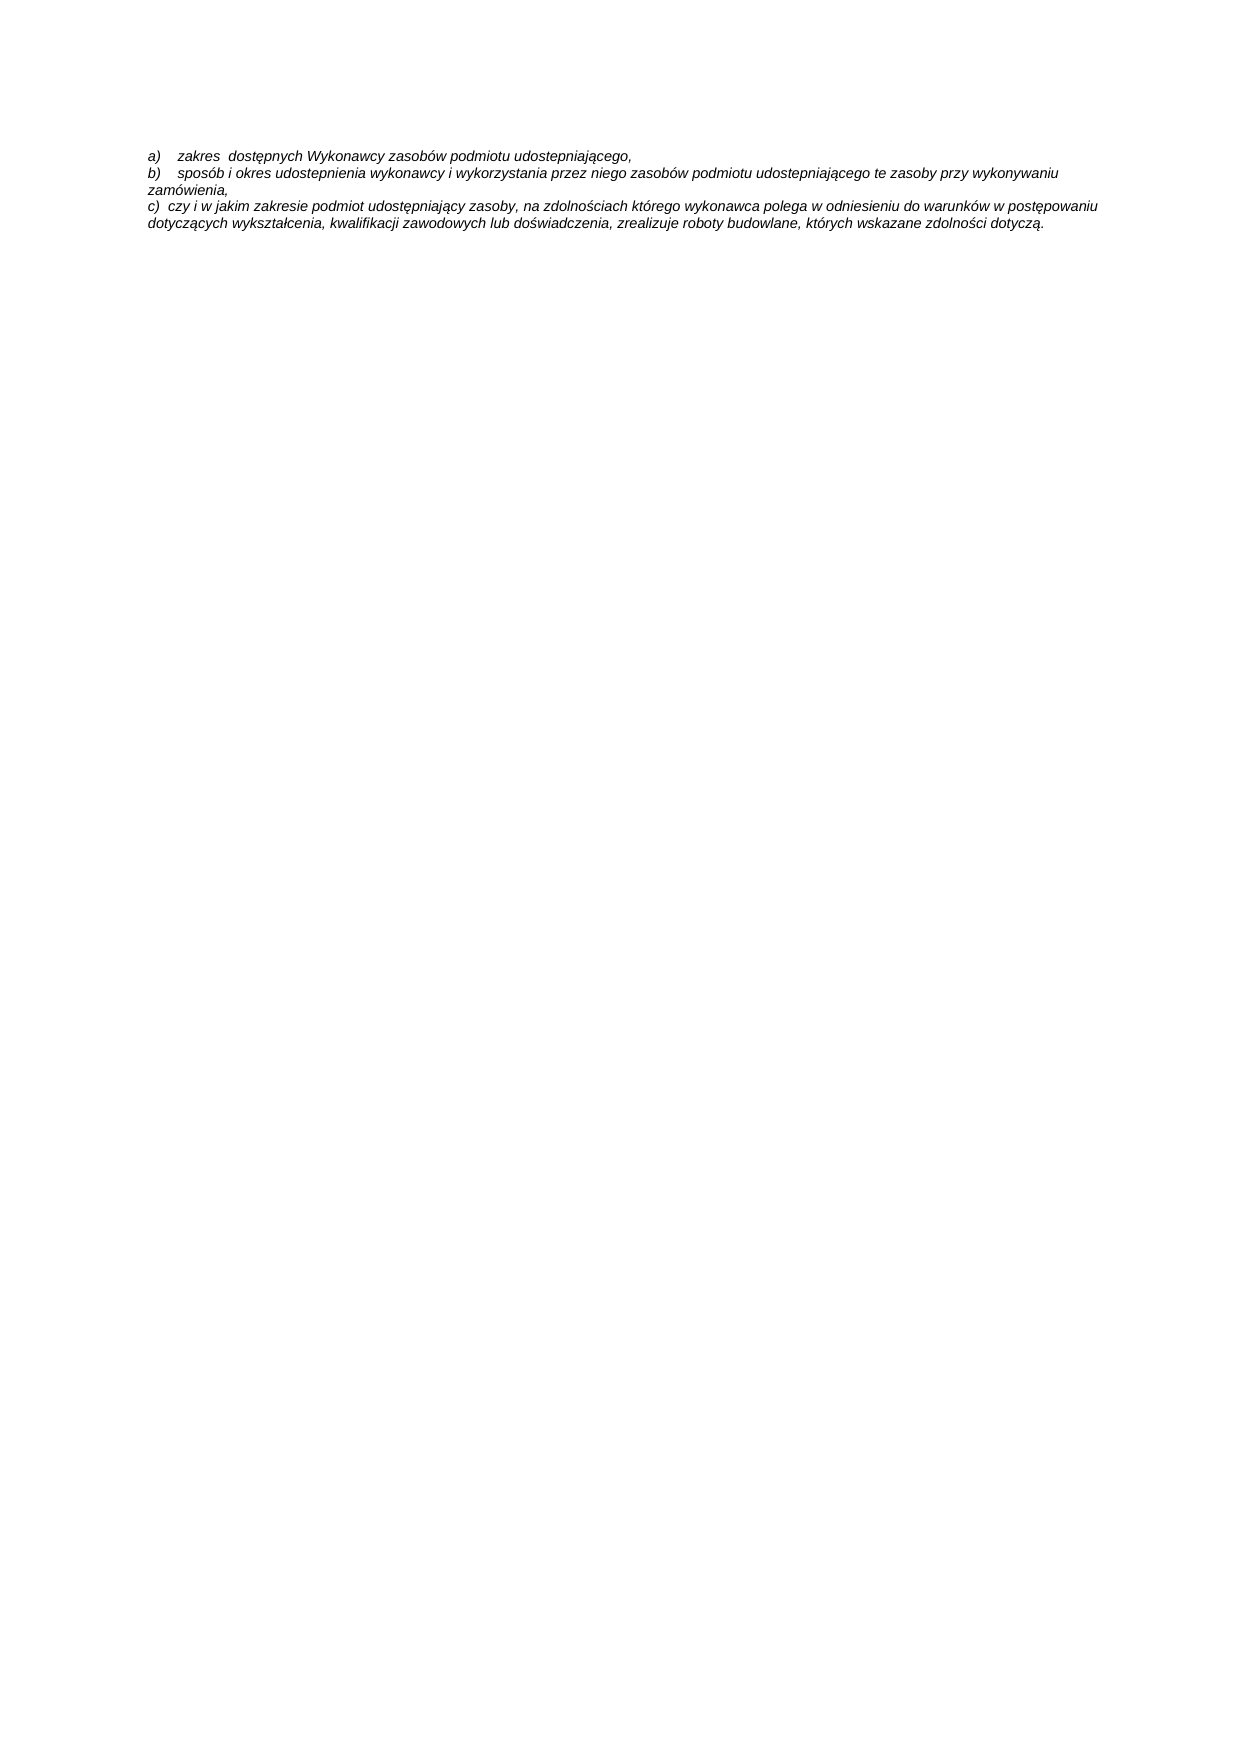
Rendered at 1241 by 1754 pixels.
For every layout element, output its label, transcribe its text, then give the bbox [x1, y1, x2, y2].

text a) zakres dostępnych Wykonawcy zasobów podmiotu udostepniającego, [148, 148, 1092, 164]
text c) czy i w jakim zakresie podmiot udostępniający zasoby, na zdolnościach którego wykonawca polega w odniesieniu do warunków w postępowaniu dotyczących wykształcenia, kwalifikacji zawodowych lub doświadczenia, zrealizuje roboty budowlane, których wskazane zdolności dotyczą. [148, 198, 1108, 232]
text b) sposób i okres udostepnienia wykonawcy i wykorzystania przez niego zasobów podmiotu udostepniającego te zasoby przy wykonywaniu zamówienia, [148, 164, 1092, 198]
